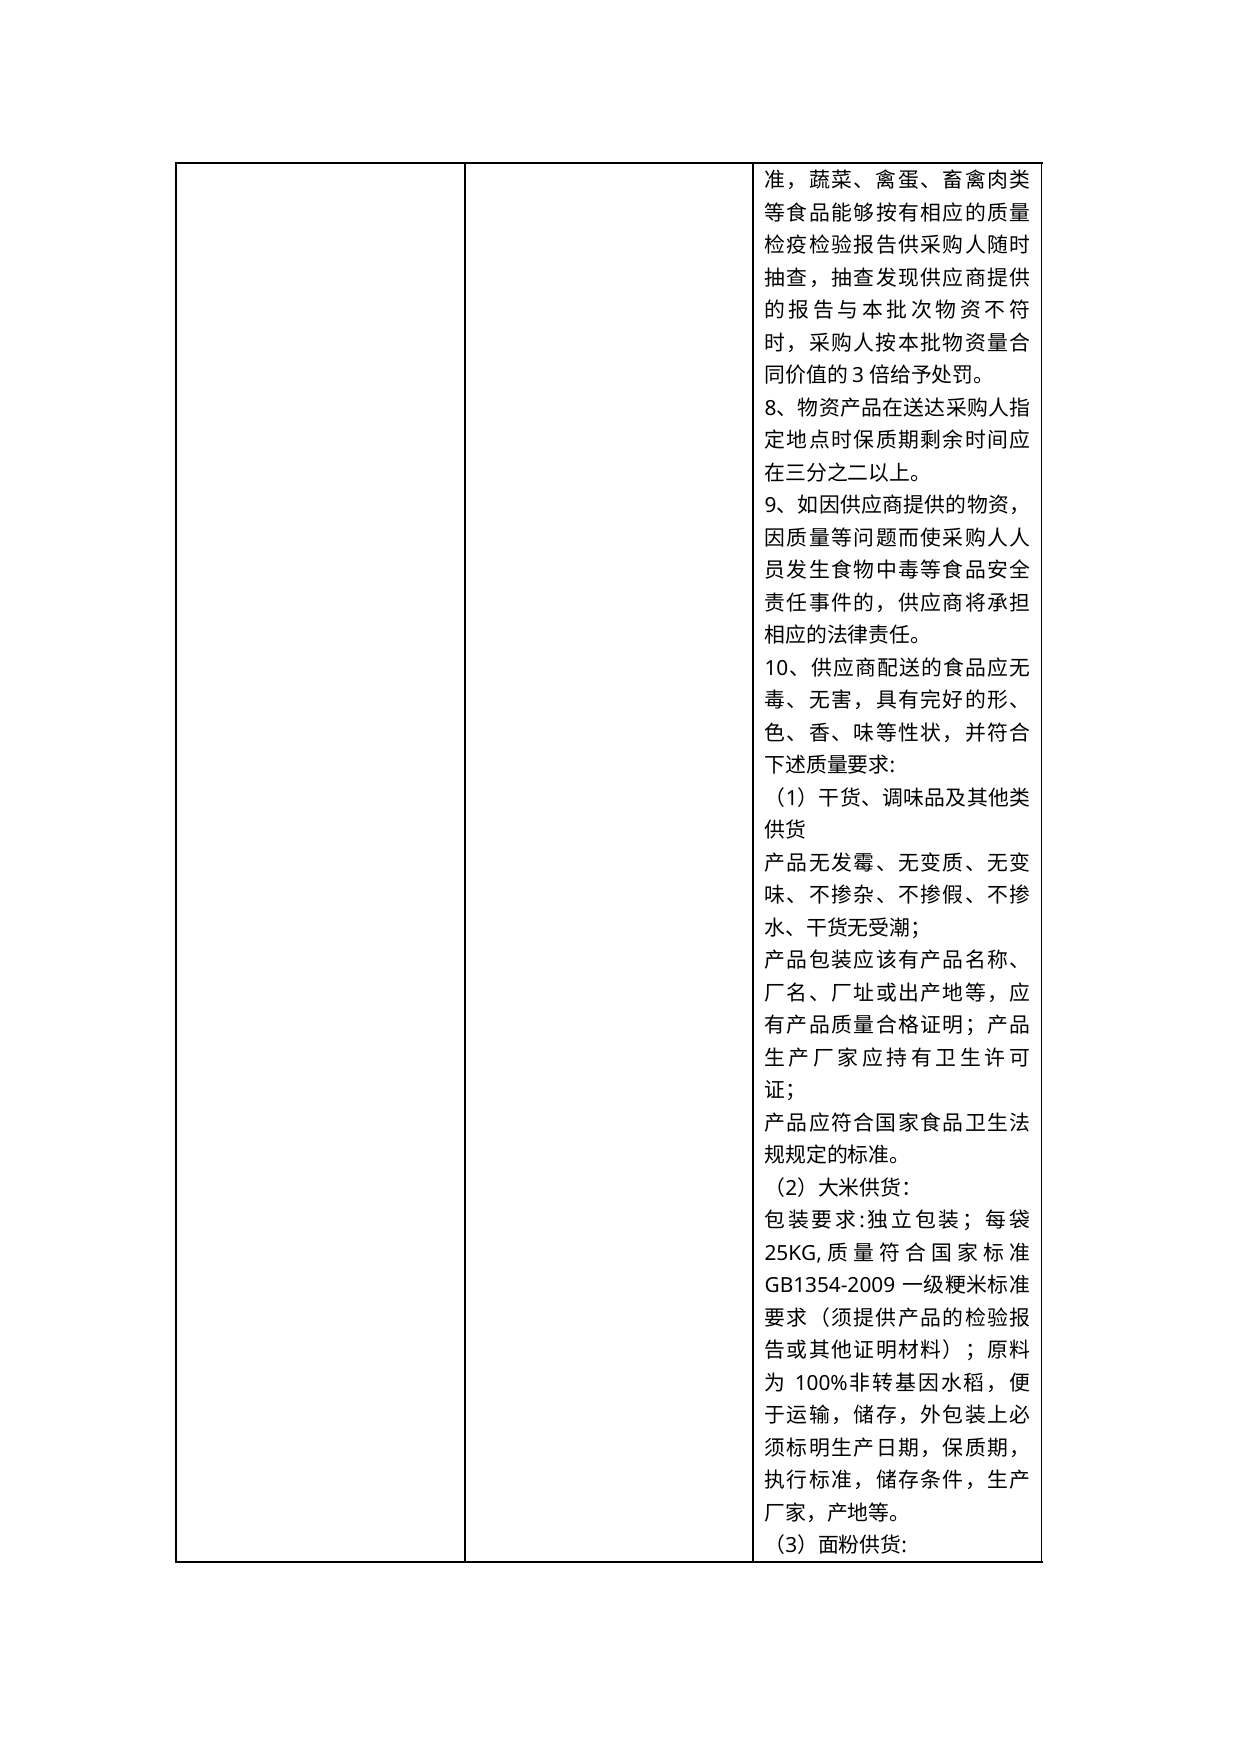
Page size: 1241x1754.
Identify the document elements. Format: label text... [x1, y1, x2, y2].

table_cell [754, 164, 1041, 1561]
table_cell [466, 164, 752, 1561]
table_cell 1 [177, 164, 464, 1561]
